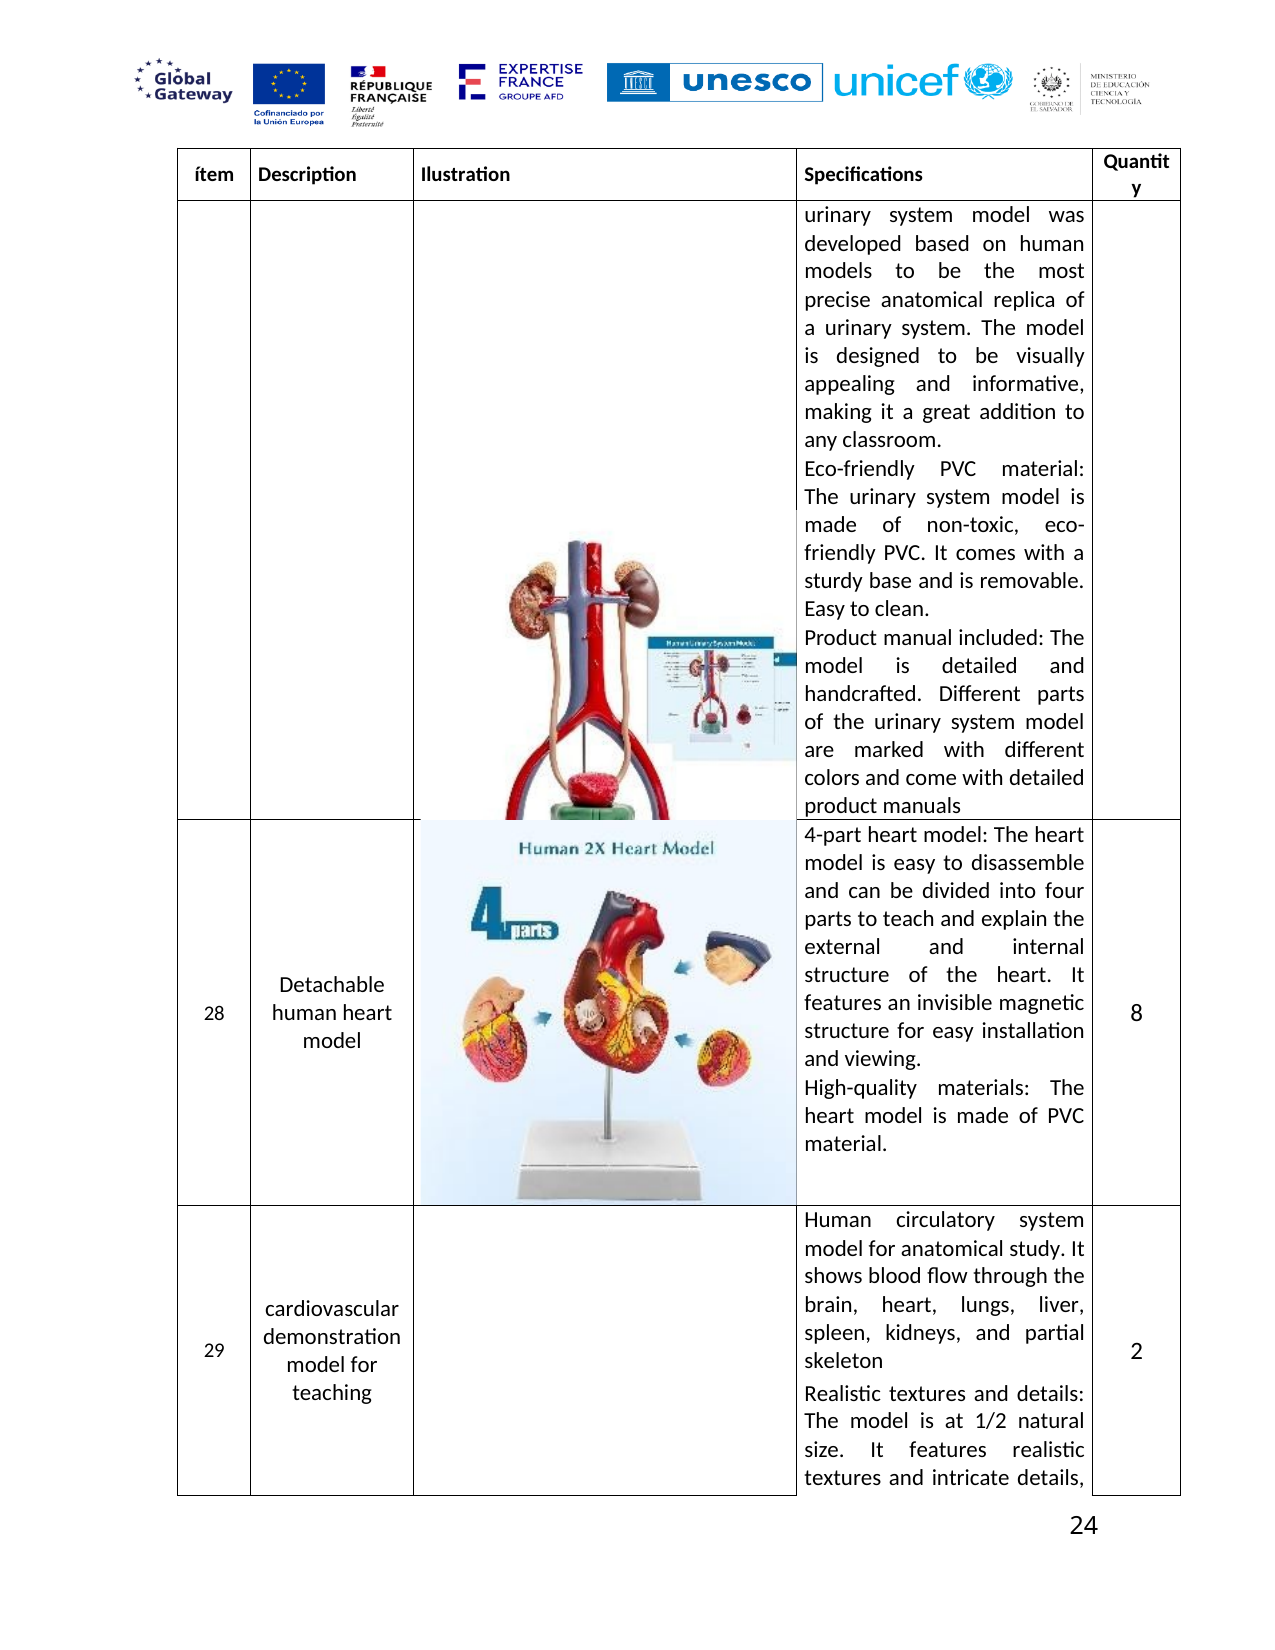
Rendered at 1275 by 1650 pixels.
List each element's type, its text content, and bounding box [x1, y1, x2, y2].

table_header Specifications [797, 149, 1092, 199]
picture [91, 23, 1193, 154]
table_header Ilustration [414, 149, 796, 199]
table_cell High-quality materials: The heart model is made of PVC material. [797, 1073, 1092, 1157]
table_cell 28 [178, 820, 250, 1204]
picture [420, 510, 797, 1205]
table_cell Eco-friendly PVC material: The urinary system model is made of non-toxic, eco-friendly PVC. It comes with a sturdy base and is removable. Easy to clean. [797, 453, 1092, 622]
table_cell Product manual included: The model is detailed and handcrafted. Different parts of the urinary system model are marked with different colors and come with detailed product manuals [797, 622, 1092, 819]
table_header Quantity [1093, 149, 1180, 199]
table_header ítem [178, 149, 250, 199]
table_cell 2 [1093, 1206, 1180, 1494]
table_cell cardiovascular demonstration model for teaching [251, 1206, 413, 1494]
table_cell Detachable human heart model [251, 820, 413, 1204]
table_cell Human circulatory system model for anatomical study. It shows blood flow through the brain, heart, lungs, liver, spleen, kidneys, and partial skeleton [797, 1206, 1092, 1374]
table_cell 4-part heart model: The heart model is easy to disassemble and can be divided into four parts to teach and explain the external and internal structure of the heart. It features an invisible magnetic structure for easy installation and viewing. [797, 820, 1092, 1072]
table_cell [414, 820, 420, 1204]
table_cell 29 [178, 1206, 250, 1494]
table_cell [414, 1206, 796, 1494]
table_cell [797, 1158, 1092, 1204]
table_cell 8 [1093, 820, 1180, 1204]
table_header Description [251, 149, 413, 199]
